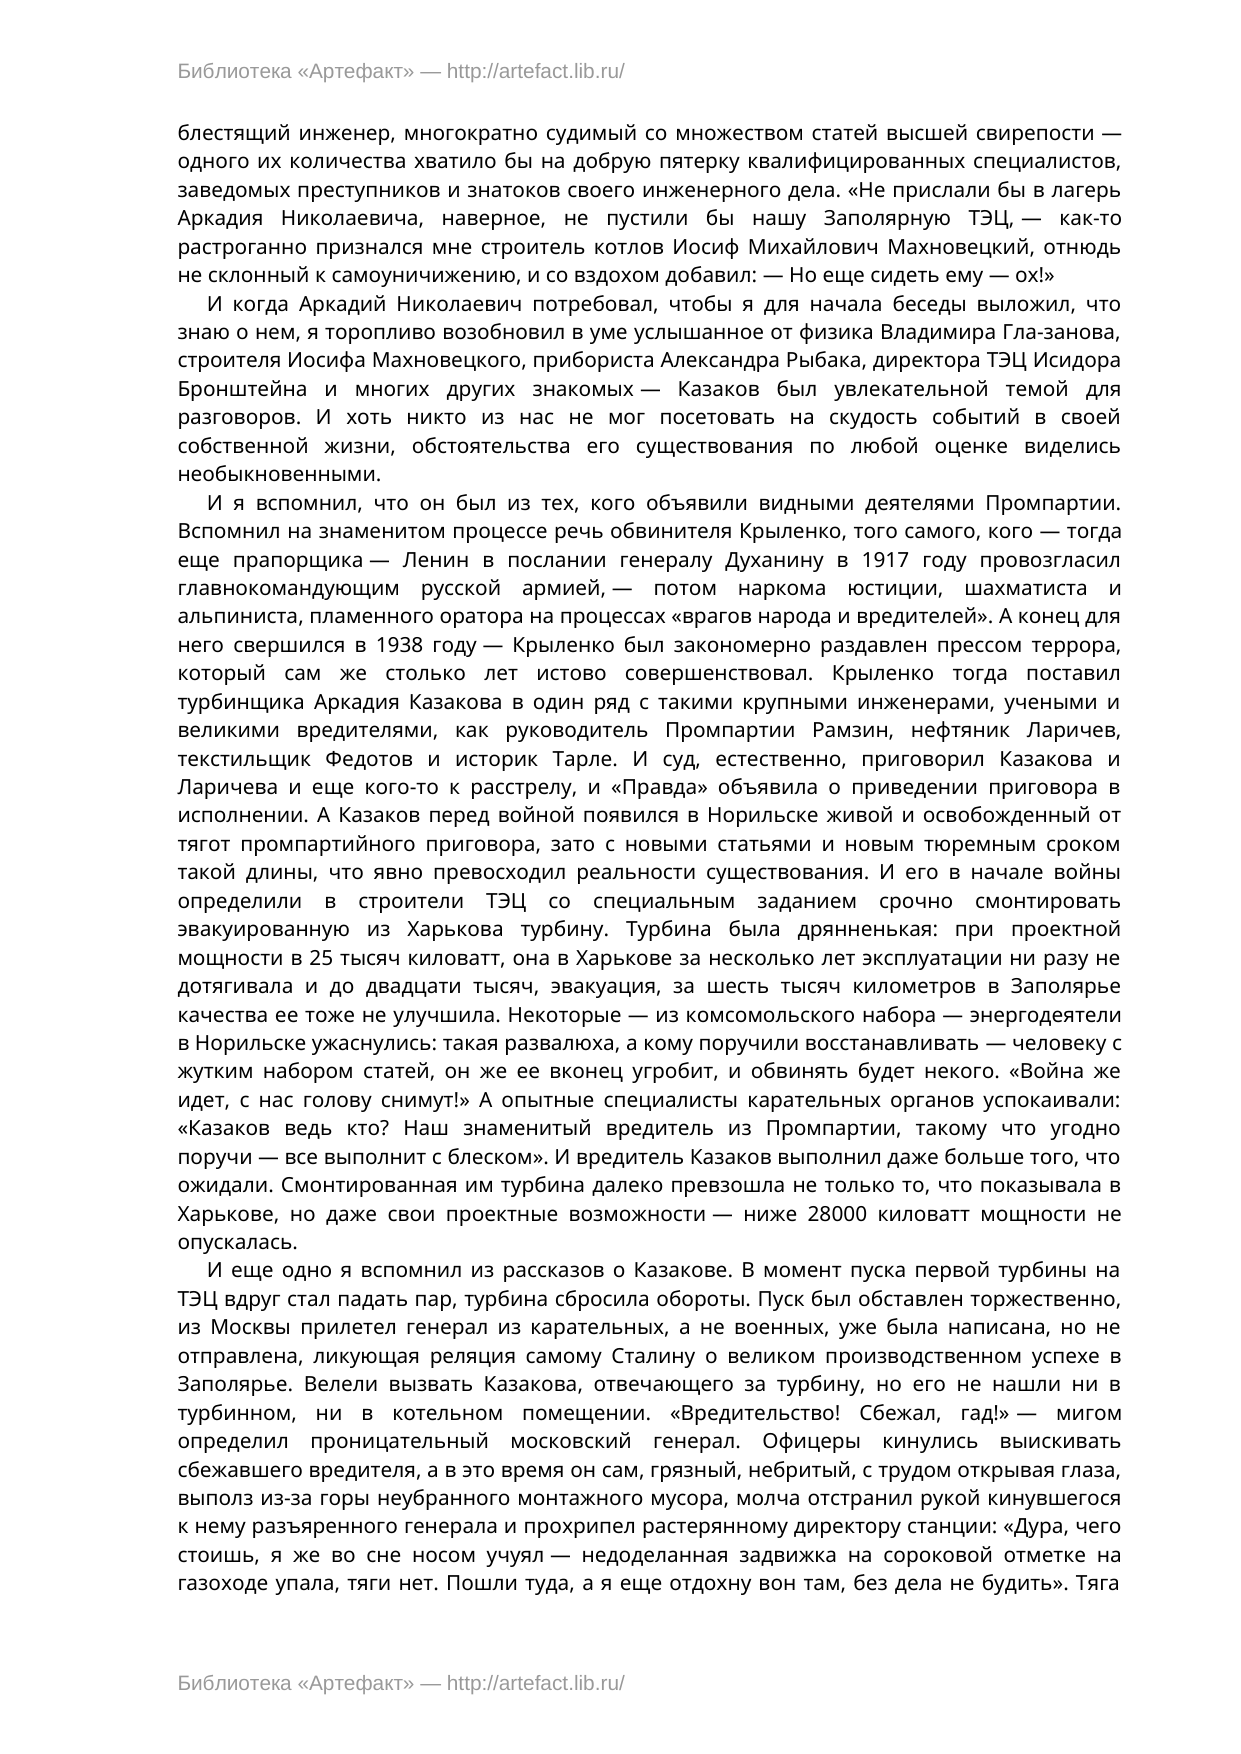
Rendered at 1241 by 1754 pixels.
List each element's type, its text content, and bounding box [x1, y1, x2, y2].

text И я вспомнил, что он был из тех, кого объявили видными деятелями Промпартии. Вспомнил на знаменитом процессе речь обвинителя Крыленко, того самого, кого — тогда еще прапорщика — Ленин в послании генералу Духанину в 1917 году провозгласил главнокомандующим русской армией, — потом наркома юстиции, шахматиста и альпиниста, пламенного оратора на процессах «врагов народа и вредителей». А конец для него свершился в 1938 году — Крыленко был закономерно раздавлен прессом террора, который сам же столько лет истово совершенствовал. Крыленко тогда поставил турбинщика Аркадия Казакова в один ряд с такими крупными инженерами, учеными и великими вредителями, как руководитель Промпартии Рамзин, нефтяник Ларичев, текстильщик Федотов и историк Тарле. И суд, естественно, приговорил Казакова и Ларичева и еще кого-то к расстрелу, и «Правда» объявила о приведении приговора в исполнении. А Казаков перед войной появился в Норильске живой и освобожденный от тягот промпартийного приговора, зато с новыми статьями и новым тюремным сроком такой длины, что явно превосходил реальности существования. И его в начале войны определили в строители ТЭЦ со специальным заданием срочно смонтировать эвакуированную из Харькова турбину. Турбина была дрянненькая: при проектной мощности в 25 тысяч киловатт, она в Харькове за несколько лет эксплуатации ни разу не дотягивала и до двадцати тысяч, эвакуация, за шесть тысяч километров в Заполярье качества ее тоже не улучшила. Некоторые — из комсомольского набора — энергодеятели в Норильске ужаснулись: такая развалюха, а кому поручили восстанавливать — человеку с жутким набором статей, он же ее вконец угробит, и обвинять будет некого. «Война же идет, с нас голову снимут!» А опытные специалисты карательных органов успокаивали: «Казаков ведь кто? Наш знаменитый вредитель из Промпартии, такому что угодно поручи — все выполнит с блеском». И вредитель Казаков выполнил даже больше того, что ожидали. Смонтированная им турбина далеко превзошла не только то, что показывала в Харькове, но даже свои проектные возможности — ниже 28000 киловатт мощности не опускалась. [177, 488, 1122, 1256]
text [177, 1256, 1122, 1597]
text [177, 118, 1122, 289]
text И когда Аркадий Николаевич потребовал, чтобы я для начала беседы выложил, что знаю о нем, я торопливо возобновил в уме услышанное от физика Владимира Гла-занова, строителя Иосифа Махновецкого, прибориста Александра Рыбака, директора ТЭЦ Исидора Бронштейна и многих других знакомых — Казаков был увлекательной темой для разговоров. И хоть никто из нас не мог посетовать на скудость событий в своей собственной жизни, обстоятельства его существования по любой оценке виделись необыкновенными. [177, 289, 1122, 488]
